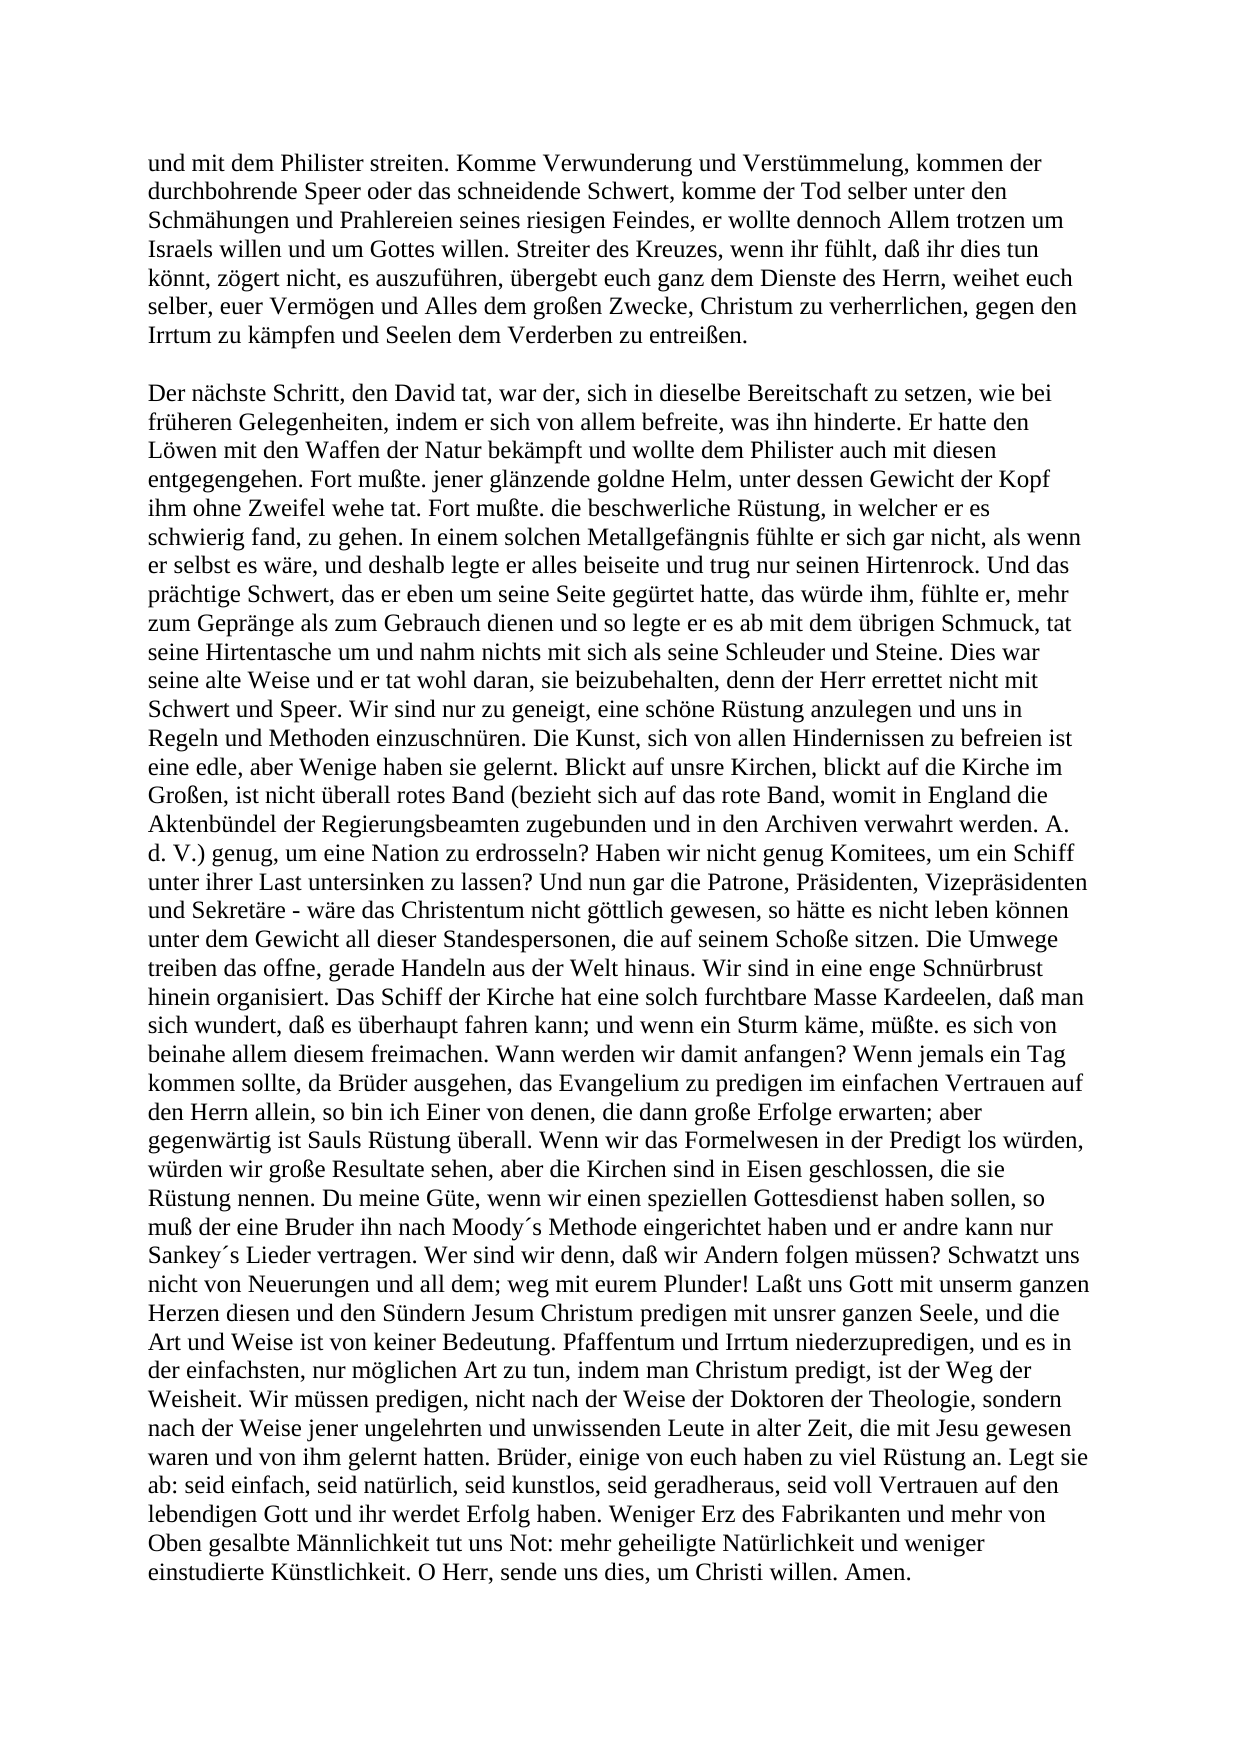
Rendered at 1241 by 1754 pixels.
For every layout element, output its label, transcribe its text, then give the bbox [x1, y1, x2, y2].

text Der nächste Schritt, den David tat, war der, sich in dieselbe Bereitschaft zu setzen, wie bei früheren Gelegenheiten, indem er sich von allem befreite, was ihn hinderte. Er hatte den Löwen mit den Waffen der Natur bekämpft und wollte dem Philister auch mit diesen entgegengehen. Fort mußte. jener glänzende goldne Helm, unter dessen Gewicht der Kopf ihm ohne Zweifel wehe tat. Fort mußte. die beschwerliche Rüstung, in welcher er es schwierig fand, zu gehen. In einem solchen Metallgefängnis fühlte er sich gar nicht, als wenn er selbst es wäre, und deshalb legte er alles beiseite und trug nur seinen Hirtenrock. Und das prächtige Schwert, das er eben um seine Seite gegürtet hatte, das würde ihm, fühlte er, mehr zum Gepränge als zum Gebrauch dienen und so legte er es ab mit dem übrigen Schmuck, tat seine Hirtentasche um und nahm nichts mit sich als seine Schleuder und Steine. Dies war seine alte Weise und er tat wohl daran, sie beizubehalten, denn der Herr errettet nicht mit Schwert und Speer. Wir sind nur zu geneigt, eine schöne Rüstung anzulegen und uns in Regeln und Methoden einzuschnüren. Die Kunst, sich von allen Hindernissen zu befreien ist eine edle, aber Wenige haben sie gelernt. Blickt auf unsre Kirchen, blickt auf die Kirche im Großen, ist nicht überall rotes Band (bezieht sich auf das rote Band, womit in England die Aktenbündel der Regierungsbeamten zugebunden und in den Archiven verwahrt werden. A. d. V.) genug, um eine Nation zu erdrosseln? Haben wir nicht genug Komitees, um ein Schiff unter ihrer Last untersinken zu lassen? Und nun gar die Patrone, Präsidenten, Vizepräsidenten und Sekretäre - wäre das Christentum nicht göttlich gewesen, so hätte es nicht leben können unter dem Gewicht all dieser Standespersonen, die auf seinem Schoße sitzen. Die Umwege treiben das offne, gerade Handeln aus der Welt hinaus. Wir sind in eine enge Schnürbrust hinein organisiert. Das Schiff der Kirche hat eine solch furchtbare Masse Kardeelen, daß man sich wundert, daß es überhaupt fahren kann; und wenn ein Sturm käme, müßte. es sich von beinahe allem diesem freimachen. Wann werden wir damit anfangen? Wenn jemals ein Tag kommen sollte, da Brüder ausgehen, das Evangelium zu predigen im einfachen Vertrauen auf den Herrn allein, so bin ich Einer von denen, die dann große Erfolge erwarten; aber gegenwärtig ist Sauls Rüstung überall. Wenn wir das Formelwesen in der Predigt los würden, würden wir große Resultate sehen, aber die Kirchen sind in Eisen geschlossen, die sie Rüstung nennen. Du meine Güte, wenn wir einen speziellen Gottesdienst haben sollen, so muß der eine Bruder ihn nach Moody´s Methode eingerichtet haben und er andre kann nur Sankey´s Lieder vertragen. Wer sind wir denn, daß wir Andern folgen müssen? Schwatzt uns nicht von Neuerungen und all dem; weg mit eurem Plunder! Laßt uns Gott mit unserm ganzen Herzen diesen und den Sündern Jesum Christum predigen mit unsrer ganzen Seele, und die Art und Weise ist von keiner Bedeutung. Pfaffentum und Irrtum niederzupredigen, und es in der einfachsten, nur möglichen Art zu tun, indem man Christum predigt, ist der Weg der Weisheit. Wir müssen predigen, nicht nach der Weise der Doktoren der Theologie, sondern nach der Weise jener ungelehrten und unwissenden Leute in alter Zeit, die mit Jesu gewesen waren und von ihm gelernt hatten. Brüder, einige von euch haben zu viel Rüstung an. Legt sie ab: seid einfach, seid natürlich, seid kunstlos, seid geradheraus, seid voll Vertrauen auf den lebendigen Gott und ihr werdet Erfolg haben. Weniger Erz des Fabrikanten und mehr von Oben gesalbte Männlichkeit tut uns Not: mehr geheiligte Natürlichkeit und weniger einstudierte Künstlichkeit. O Herr, sende uns dies, um Christi willen. Amen. [148, 378, 1093, 1586]
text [148, 148, 1093, 349]
